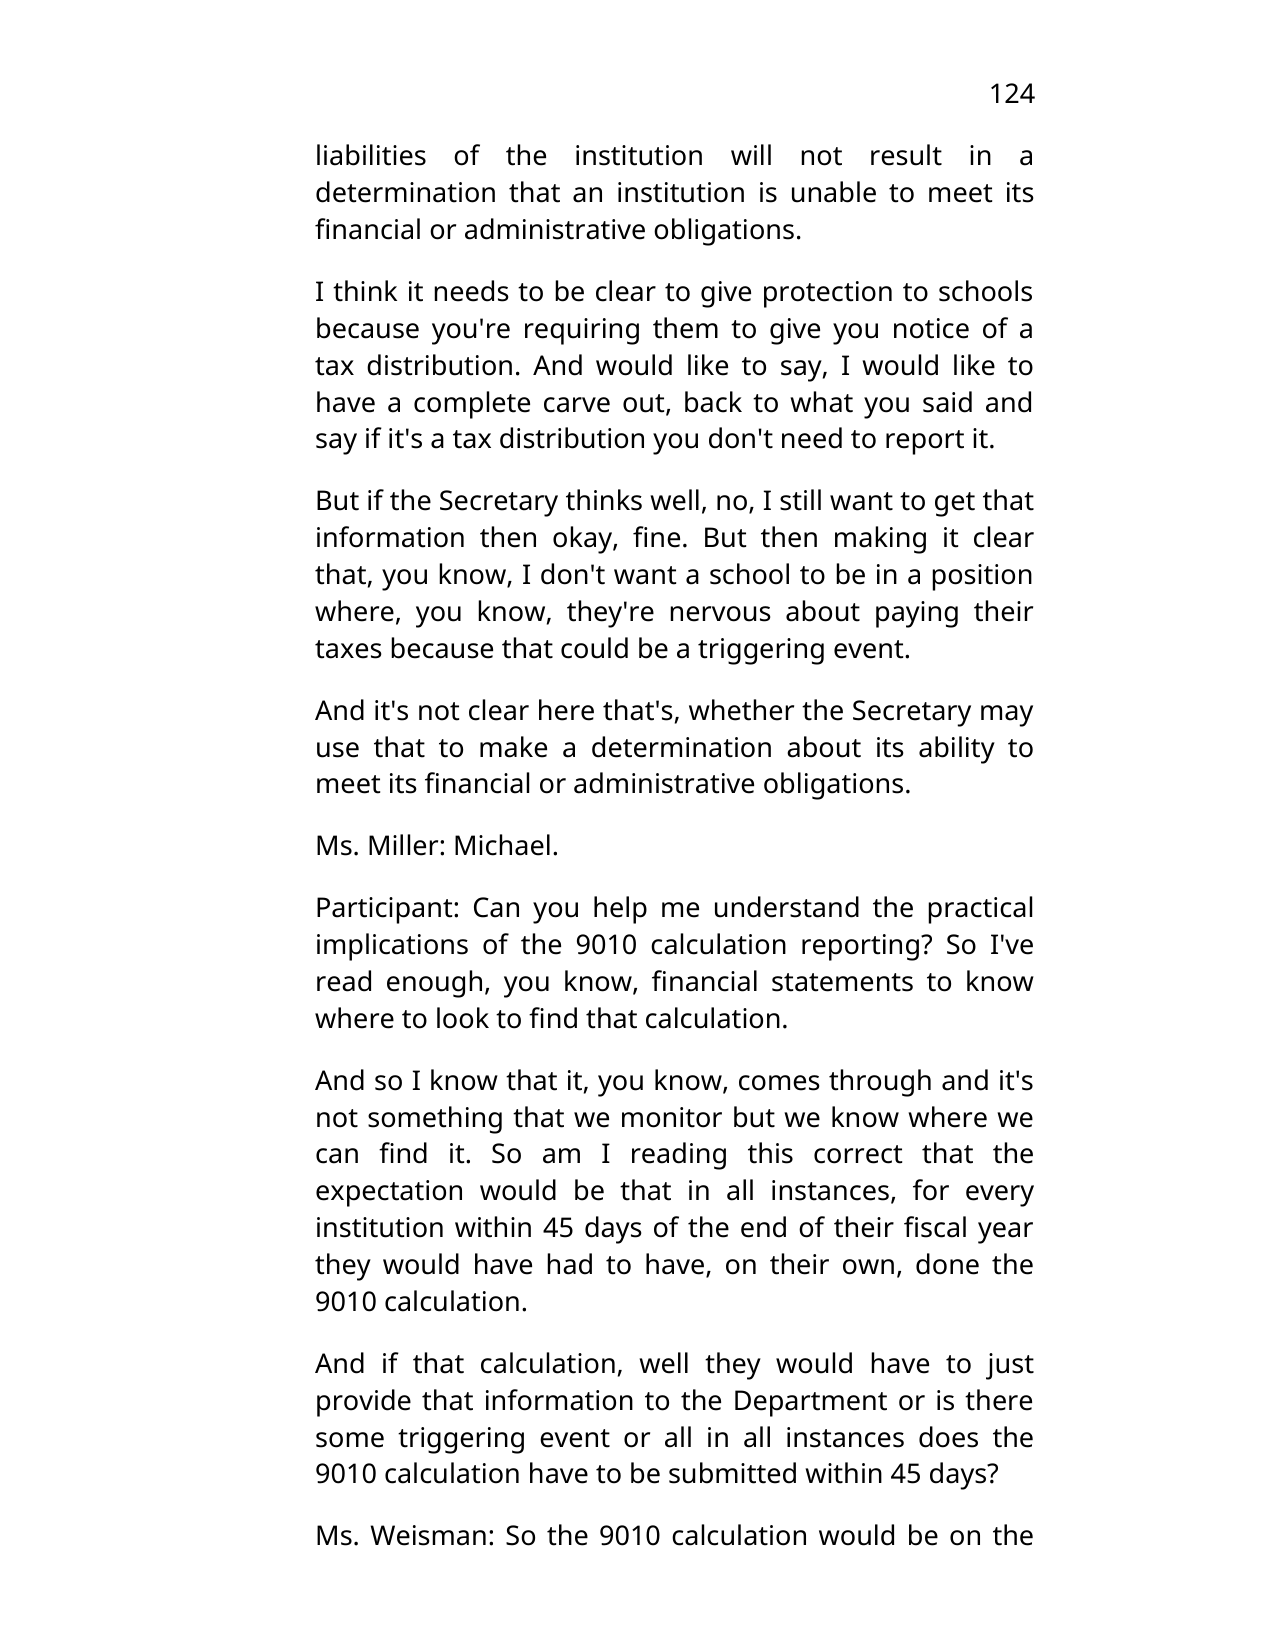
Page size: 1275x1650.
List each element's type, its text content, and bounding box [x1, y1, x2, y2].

text Ms. Miller: Michael. [315, 827, 1035, 864]
text And so I know that it, you know, comes through and it's not something that we monitor but we know where we can find it. So am I reading this correct that the expectation would be that in all instances, for every institution within 45 days of the end of their fiscal year they would have had to have, on their own, done the 9010 calculation. [315, 1061, 1035, 1319]
text And if that calculation, well they would have to just provide that information to the Department or is there some triggering event or all in all instances does the 9010 calculation have to be submitted within 45 days? [315, 1344, 1035, 1492]
text Participant: Can you help me understand the practical implications of the 9010 calculation reporting? So I've read enough, you know, financial statements to know where to look to find that calculation. [315, 889, 1035, 1036]
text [315, 137, 1035, 247]
text But if the Secretary thinks well, no, I still want to get that information then okay, fine. But then making it clear that, you know, I don't want a school to be in a position where, you know, they're nervous about paying their taxes because that could be a triggering event. [315, 482, 1035, 666]
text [315, 1517, 1035, 1554]
text And it's not clear here that's, whether the Secretary may use that to make a determination about its ability to meet its financial or administrative obligations. [315, 691, 1035, 802]
text I think it needs to be clear to give protection to schools because you're requiring them to give you notice of a tax distribution. And would like to say, I would like to have a complete carve out, back to what you said and say if it's a tax distribution you don't need to report it. [315, 272, 1035, 457]
